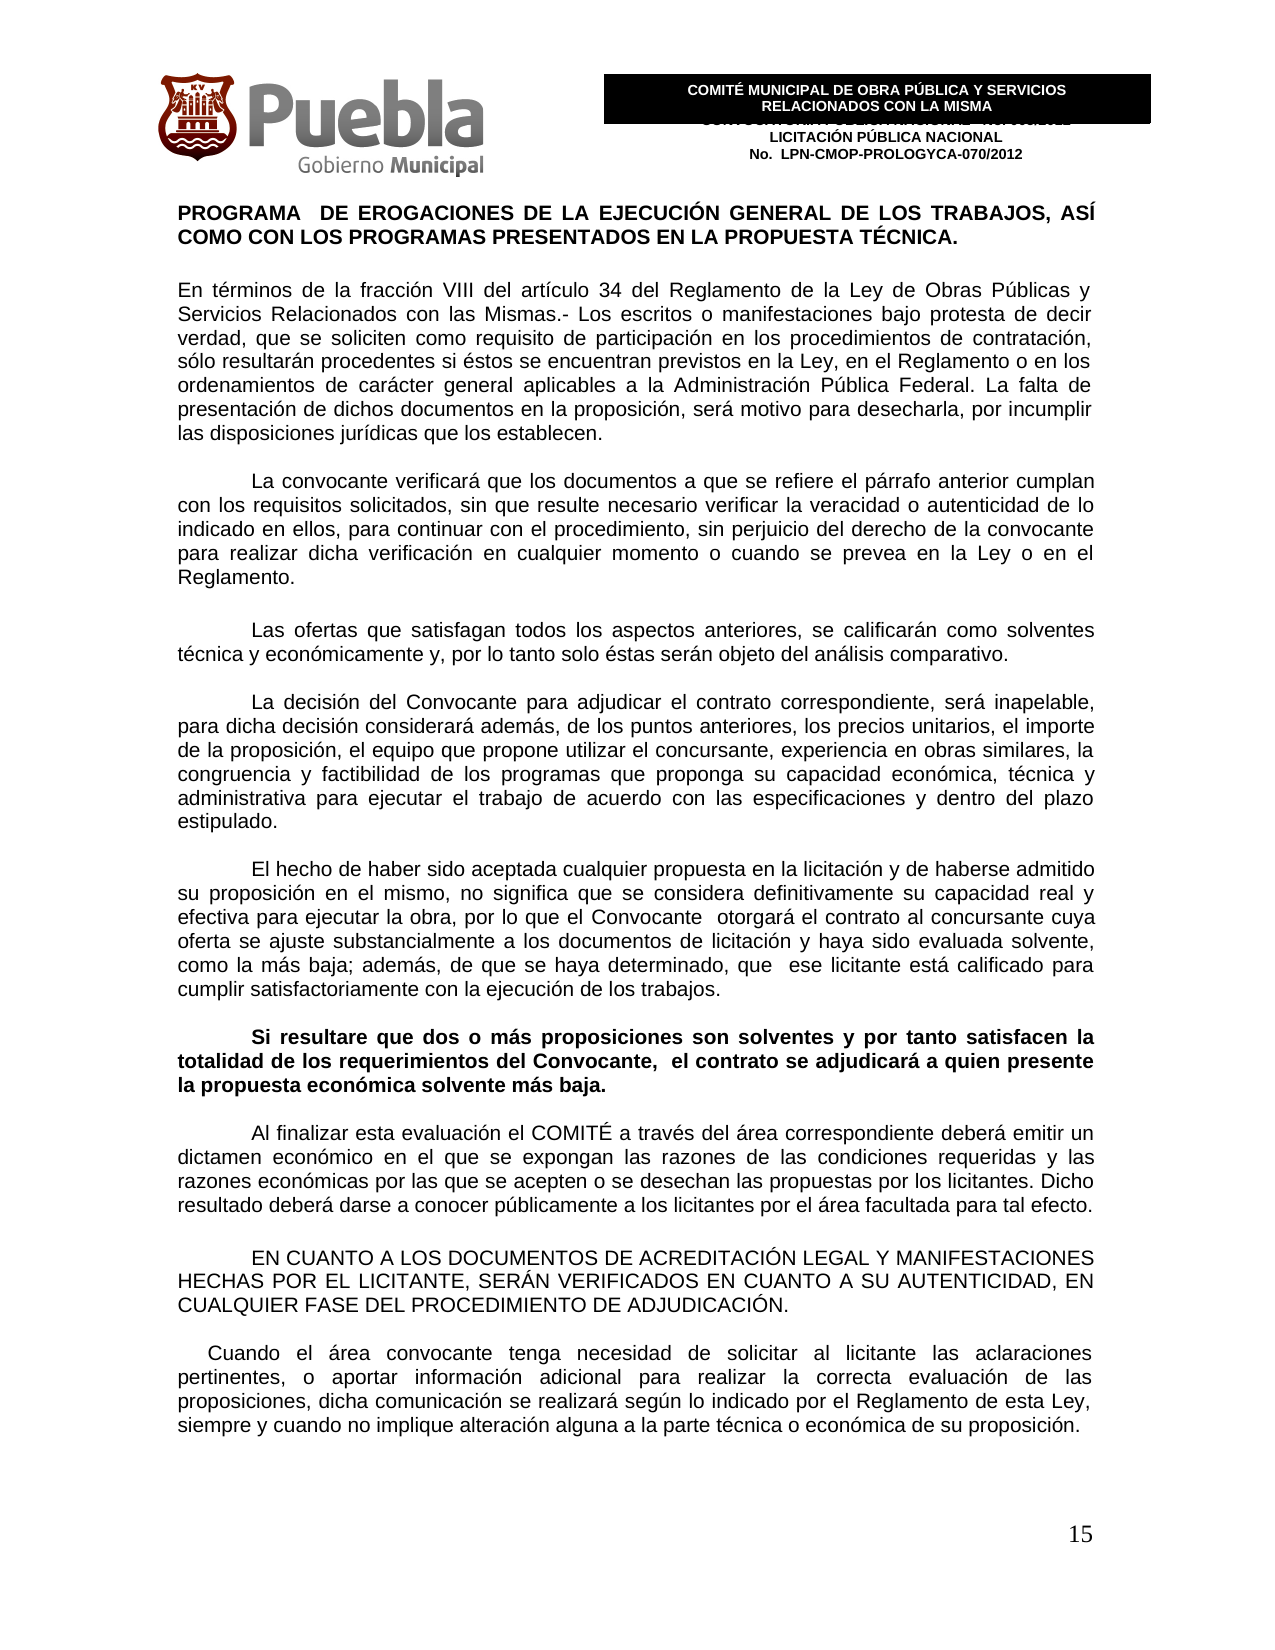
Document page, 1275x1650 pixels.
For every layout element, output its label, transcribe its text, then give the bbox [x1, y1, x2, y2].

text Al finalizar esta evaluación el COMITÉ a través del área correspondiente deberá emitir un dictamen económico en el que se expongan las razones de las condiciones requeridas y las razones económicas por las que se acepten o se desechan las propuestas por los licitantes. Dicho resultado deberá darse a conocer públicamente a los licitantes por el área facultada para tal efecto. [177, 1121, 1096, 1217]
text Cuando el área convocante tenga necesidad de solicitar al licitante las aclaraciones pertinentes, o aportar información adicional para realizar la correcta evaluación de las proposiciones, dicha comunicación se realizará según lo indicado por el Reglamento de esta Ley, siempre y cuando no implique alteración alguna a la parte técnica o económica de su proposición. [177, 1341, 1093, 1437]
text La convocante verificará que los documentos a que se refiere el párrafo anterior cumplan con los requisitos solicitados, sin que resulte necesario verificar la veracidad o autenticidad de lo indicado en ellos, para continuar con el procedimiento, sin perjuicio del derecho de la convocante para realizar dicha verificación en cualquier momento o cuando se prevea en la Ley o en el Reglamento. [177, 469, 1096, 589]
picture [158, 73, 484, 177]
text Si resultare que dos o más proposiciones son solventes y por tanto satisfacen la totalidad de los requerimientos del Convocante, el contrato se adjudicará a quien presente la propuesta económica solvente más baja. [177, 1025, 1096, 1097]
text La decisión del Convocante para adjudicar el contrato correspondiente, será inapelable, para dicha decisión considerará además, de los puntos anteriores, los precios unitarios, el importe de la proposición, el equipo que propone utilizar el concursante, experiencia en obras similares, la congruencia y factibilidad de los programas que proponga su capacidad económica, técnica y administrativa para ejecutar el trabajo de acuerdo con las especificaciones y dentro del plazo estipulado. [177, 689, 1096, 833]
text EN CUANTO A LOS DOCUMENTOS DE ACREDITACIÓN LEGAL Y MANIFESTACIONES HECHAS POR EL LICITANTE, SERÁN VERIFICADOS EN CUANTO A SU AUTENTICIDAD, EN CUALQUIER FASE DEL PROCEDIMIENTO DE ADJUDICACIÓN. [177, 1245, 1096, 1317]
text El hecho de haber sido aceptada cualquier propuesta en la licitación y de haberse admitido su proposición en el mismo, no significa que se considera definitivamente su capacidad real y efectiva para ejecutar la obra, por lo que el Convocante otorgará el contrato al concursante cuya oferta se ajuste substancialmente a los documentos de licitación y haya sido evaluada solvente, como la más baja; además, de que se haya determinado, que ese licitante está calificado para cumplir satisfactoriamente con la ejecución de los trabajos. [177, 857, 1096, 1001]
text En términos de la fracción VIII del artículo 34 del Reglamento de la Ley de Obras Públicas y Servicios Relacionados con las Mismas.- Los escritos o manifestaciones bajo protesta de decir verdad, que se soliciten como requisito de participación en los procedimientos de contratación, sólo resultarán procedentes si éstos se encuentran previstos en la Ley, en el Reglamento o en los ordenamientos de carácter general aplicables a la Administración Pública Federal. La falta de presentación de dichos documentos en la proposición, será motivo para desecharla, por incumplir las disposiciones jurídicas que los establecen. [177, 277, 1093, 445]
text Las ofertas que satisfagan todos los aspectos anteriores, se calificarán como solventes técnica y económicamente y, por lo tanto solo éstas serán objeto del análisis comparativo. [177, 618, 1096, 666]
